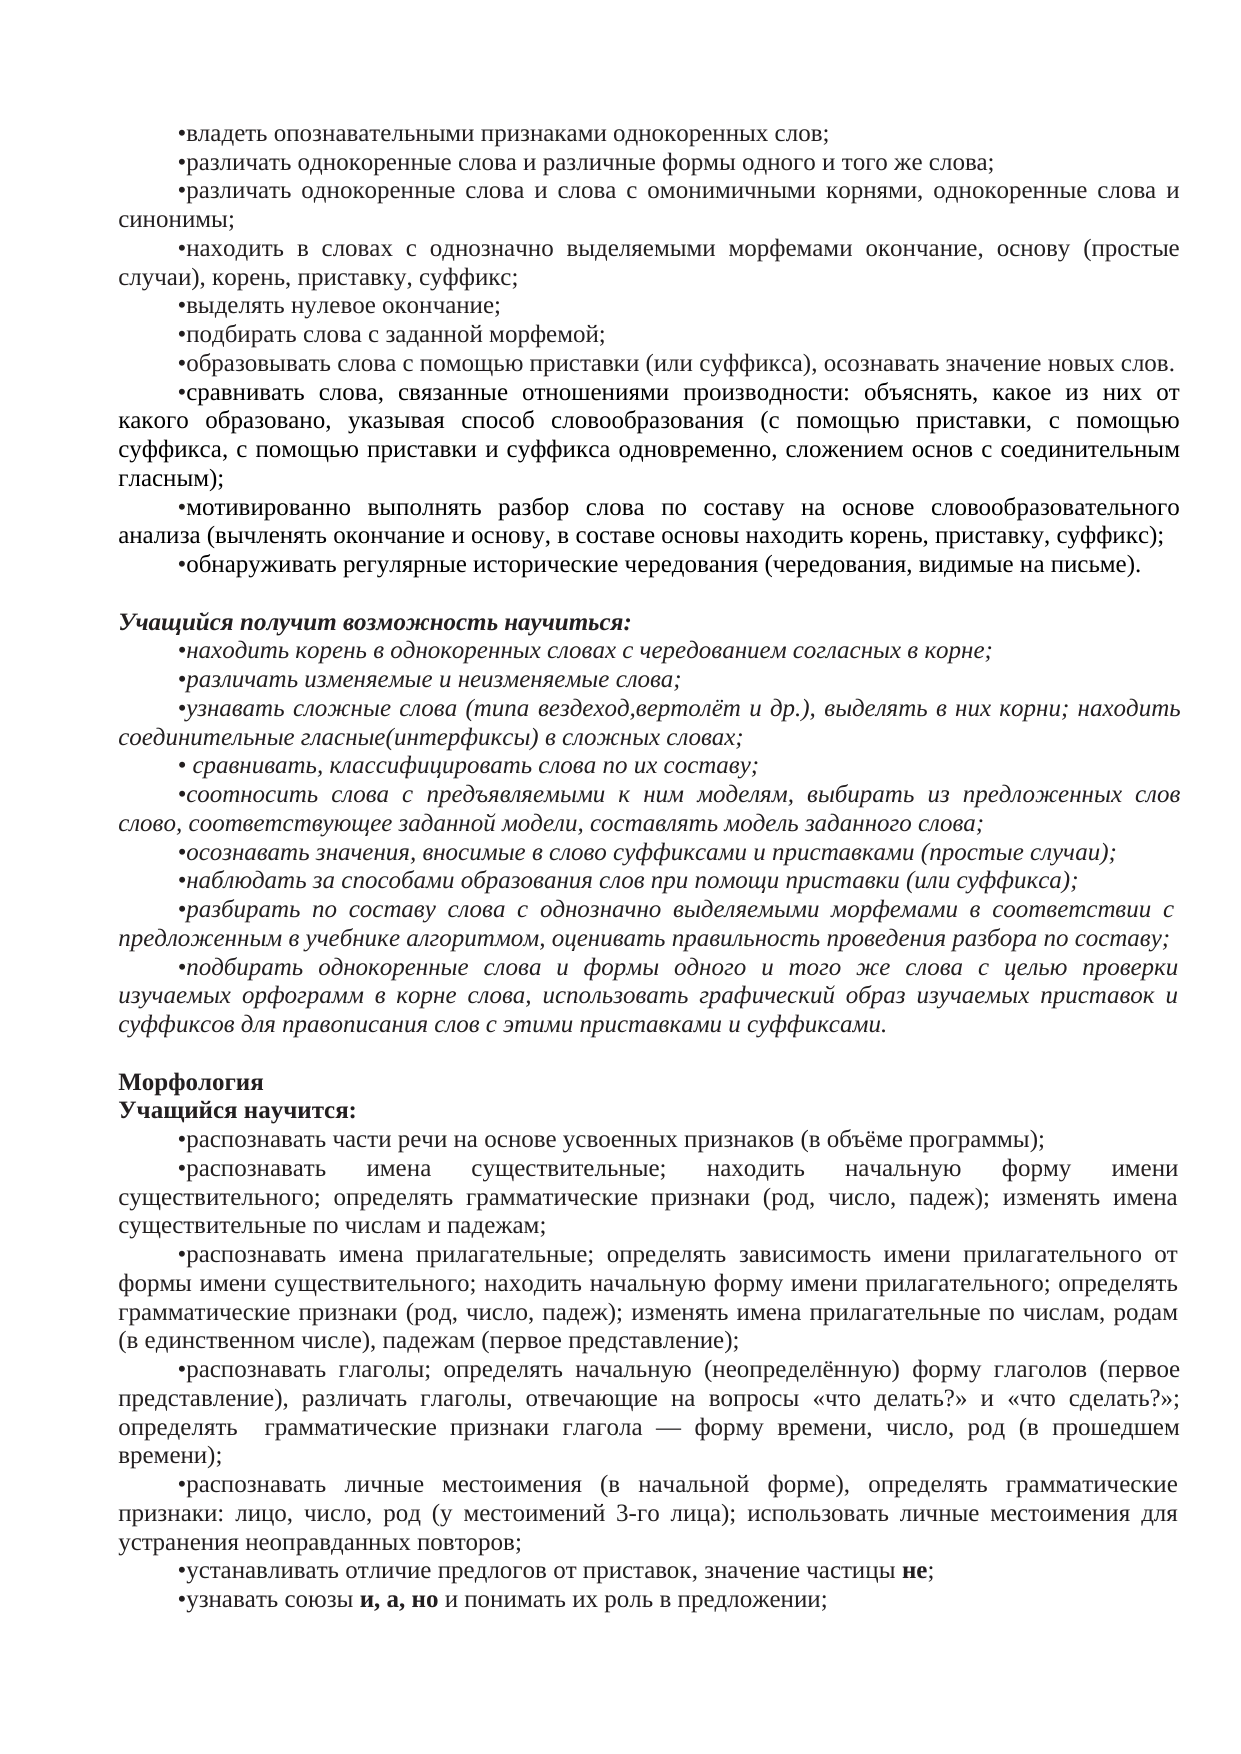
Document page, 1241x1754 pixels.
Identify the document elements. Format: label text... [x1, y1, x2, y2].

text • сравнивать, классифицировать слова по их составу; [118, 751, 1181, 779]
text •наблюдать за способами образования слов при помощи приставки (или суффикса); [118, 866, 1173, 894]
text •различать изменяемые и неизменяемые слова; [118, 664, 1181, 693]
text •устанавливать отличие предлогов от приставок, значение частицы не; [118, 1556, 1175, 1584]
text •распознавать имена прилагательные; определять зависимость имени прилагательного от формы имени существительного; находить начальную форму имени прилагательного; определять грамматические признаки (род, число, падеж); изменять имена прилагательные по числам, родам (в единственном числе), падежам (первое представление); [118, 1239, 1179, 1354]
text •владеть опознавательными признаками однокоренных слов; [118, 118, 1181, 147]
text Морфология [118, 1067, 1181, 1096]
text •находить в словах с однозначно выделяемыми морфемами окончание, основу (простые случаи), корень, приставку, суффикс; [118, 233, 1181, 291]
text Учащийся научится: [118, 1096, 1181, 1124]
text •обнаруживать регулярные исторические чередования (чередования, видимые на письме). [118, 549, 1181, 578]
text •распознавать части речи на основе усвоенных признаков (в объёме программы); [118, 1124, 1177, 1153]
text •подбирать однокоренные слова и формы одного и того же слова с целью проверки изучаемых орфограмм в корне слова, использовать графический образ изучаемых приставок и суффиксов для правописания слов с этими приставками и суффиксами. [118, 952, 1179, 1038]
text •узнавать сложные слова (типа вездеход,вертолёт и др.), выделять в них корни; находить соединительные гласные(интерфиксы) в сложных словах; [118, 693, 1181, 751]
text Учащийся получит возможность научиться: [118, 607, 1177, 636]
text •распознавать личные местоимения (в начальной форме), определять грамматические признаки: лицо, число, род (у местоимений 3-го лица); использовать личные местоимения для устранения неоправданных повторов; [118, 1469, 1179, 1556]
text •узнавать союзы и, а, но и понимать их роль в предложении; [118, 1584, 1181, 1613]
text •разбирать по составу слова с однозначно выделяемыми морфемами в соответствии с предложенным в учебнике алгоритмом, оценивать правильность проведения разбора по составу; [118, 894, 1175, 952]
text •образовывать слова с помощью приставки (или суффикса), осознавать значение новых слов. [118, 348, 1181, 377]
text •мотивированно выполнять разбор слова по составу на основе словообразовательного анализа (вычленять окончание и основу, в составе основы находить корень, приставку, суффикс); [118, 492, 1181, 549]
text •распознавать глаголы; определять начальную (неопределённую) форму глаголов (первое представление), различать глаголы, отвечающие на вопросы «что делать?» и «что сделать?»; определять грамматические признаки глагола — форму времени, число, род (в прошедшем времени); [118, 1354, 1181, 1469]
text •различать однокоренные слова и различные формы одного и того же слова; [118, 147, 1179, 176]
text •распознавать имена существительные; находить начальную форму имени существительного; определять грамматические признаки (род, число, падеж); изменять имена существительные по числам и падежам; [118, 1153, 1179, 1239]
text •выделять нулевое окончание; [118, 291, 1181, 319]
text •осознавать значения, вносимые в слово суффиксами и приставками (простые случаи); [118, 837, 1177, 866]
text •различать однокоренные слова и слова с омонимичными корнями, однокоренные слова и синонимы; [118, 176, 1181, 233]
text •подбирать слова с заданной морфемой; [118, 319, 1181, 348]
text •сравнивать слова, связанные отношениями производности: объяснять, какое из них от какого образовано, указывая способ словообразования (с помощью приставки, с помощью суффикса, с помощью приставки и суффикса одновременно, сложением основ с соединительным гласным); [118, 377, 1181, 492]
text •находить корень в однокоренных словах с чередованием согласных в корне; [118, 636, 1181, 664]
text •соотносить слова с предъявляемыми к ним моделям, выбирать из предложенных слов слово, соответствующее заданной модели, составлять модель заданного слова; [118, 779, 1181, 837]
